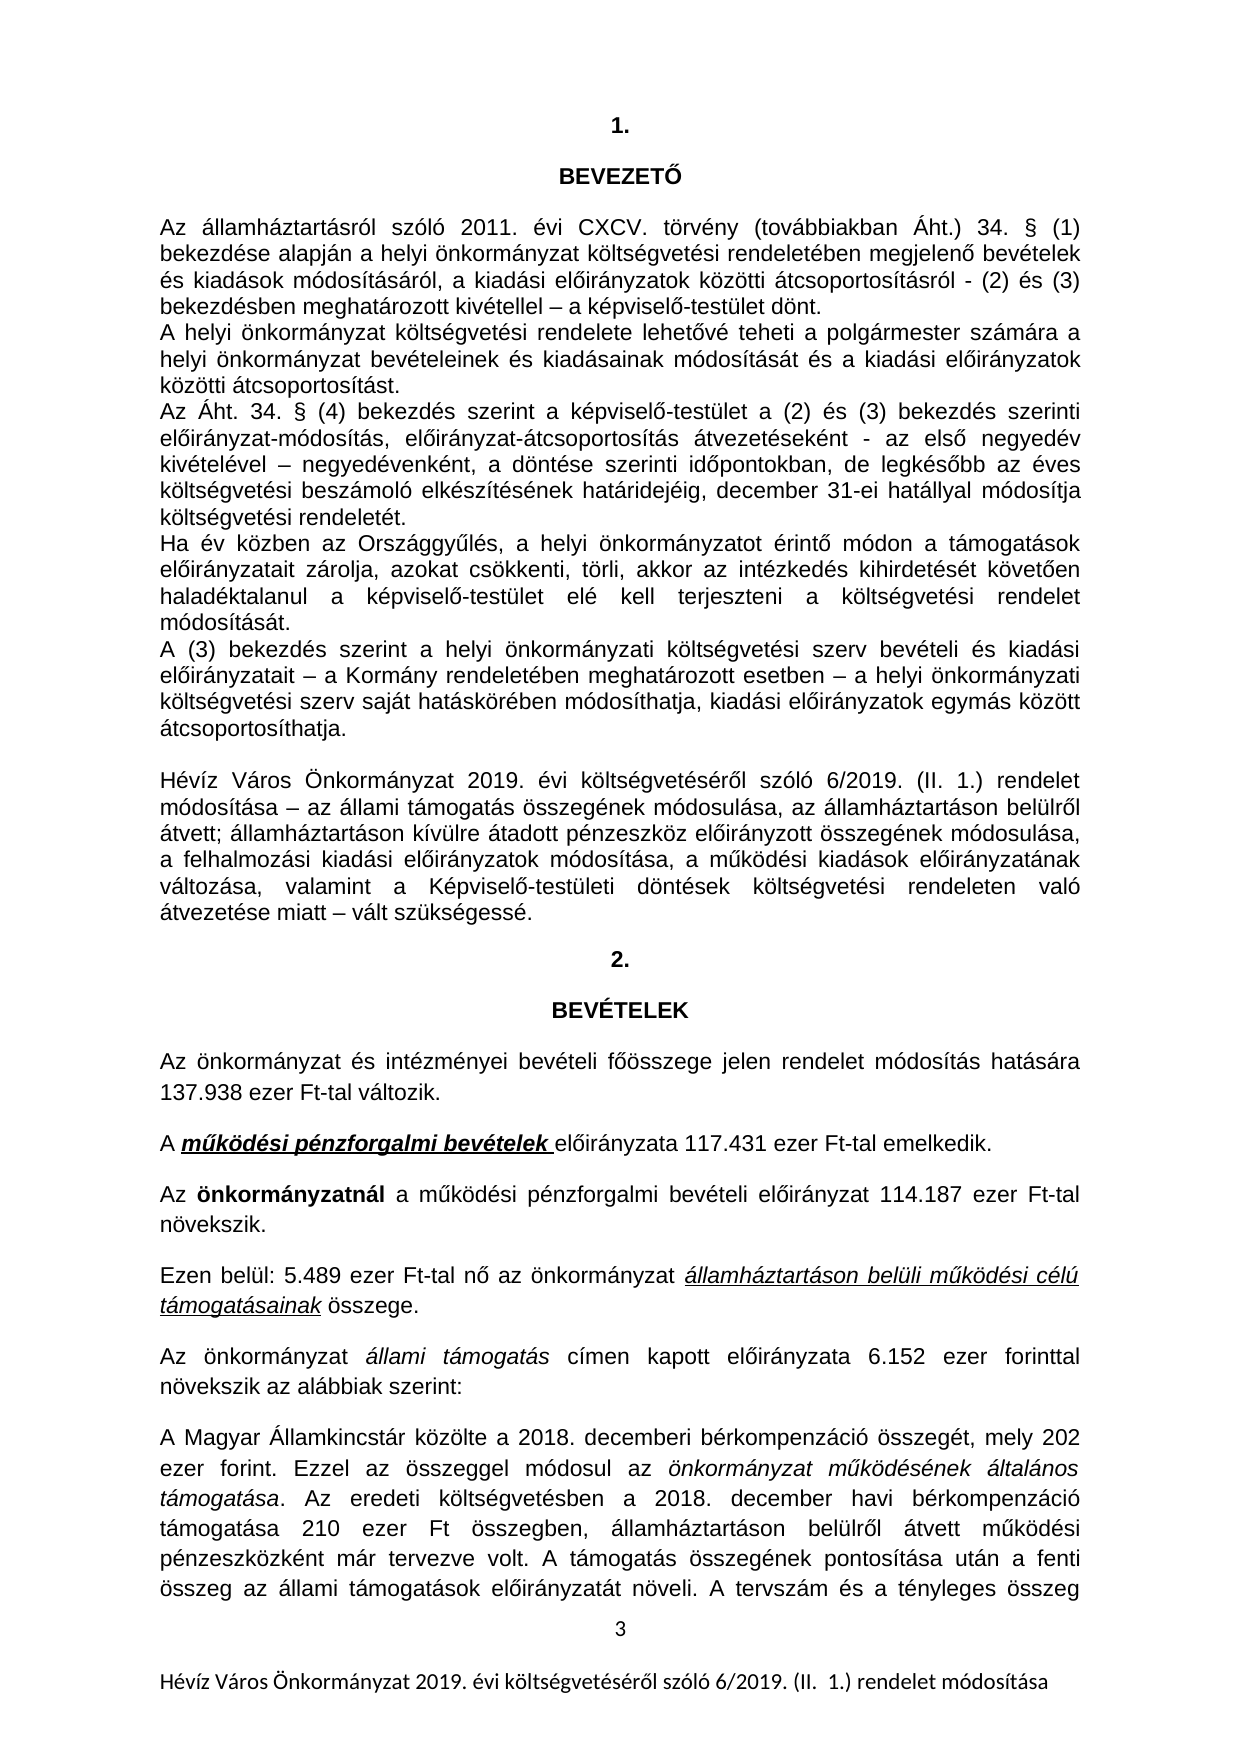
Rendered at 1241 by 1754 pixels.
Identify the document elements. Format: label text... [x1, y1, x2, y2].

text BEVEZETŐ [159, 163, 1081, 189]
text 1. [159, 112, 1081, 138]
text Az önkormányzatnál a működési pénzforgalmi bevételi előirányzat 114.187 ezer Ft-tal növekszik. [159, 1181, 1081, 1237]
text Az önkormányzat és intézményei bevételi főösszege jelen rendelet módosítás hatására 137.938 ezer Ft-tal változik. [159, 1048, 1081, 1105]
text A helyi önkormányzat költségvetési rendelete lehetővé teheti a polgármester számára a helyi önkormányzat bevételeinek és kiadásainak módosítását és a kiadási előirányzatok közötti átcsoportosítást. [159, 319, 1081, 398]
text A működési pénzforgalmi bevételek előirányzata 117.431 ezer Ft-tal emelkedik. [159, 1129, 1081, 1156]
text Ezen belül: 5.489 ezer Ft-tal nő az önkormányzat államháztartáson belüli működési célú támogatásainak összege. [159, 1262, 1081, 1318]
text Az államháztartásról szóló 2011. évi CXCV. törvény (továbbiakban Áht.) 34. § (1) bekezdése alapján a helyi önkormányzat költségvetési rendeletében megjelenő bevételek és kiadások módosításáról, a kiadási előirányzatok közötti átcsoportosításról - (2) és (3) bekezdésben meghatározott kivétellel – a képviselő-testület dönt. [159, 214, 1081, 319]
text Hévíz Város Önkormányzat 2019. évi költségvetéséről szóló 6/2019. (II. 1.) rendelet módosítása – az állami támogatás összegének módosulása, az államháztartáson belülről átvett; államháztartáson kívülre átadott pénzeszköz előirányzott összegének módosulása, a felhalmozási kiadási előirányzatok módosítása, a működési kiadások előirányzatának változása, valamint a Képviselő-testületi döntések költségvetési rendeleten való átvezetése miatt – vált szükségessé. [159, 767, 1081, 925]
text BEVÉTELEK [159, 997, 1081, 1024]
text Ha év közben az Országgyűlés, a helyi önkormányzatot érintő módon a támogatások előirányzatait zárolja, azokat csökkenti, törli, akkor az intézkedés kihirdetését követően haladéktalanul a képviselő-testület elé kell terjeszteni a költségvetési rendelet módosítását. [159, 530, 1081, 636]
text Az önkormányzat állami támogatás címen kapott előirányzata 6.152 ezer forinttal növekszik az alábbiak szerint: [159, 1343, 1081, 1400]
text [159, 1424, 1081, 1602]
text A (3) bekezdés szerint a helyi önkormányzati költségvetési szerv bevételi és kiadási előirányzatait – a Kormány rendeletében meghatározott esetben – a helyi önkormányzati költségvetési szerv saját hatáskörében módosíthatja, kiadási előirányzatok egymás között átcsoportosíthatja. [159, 636, 1081, 741]
text 2. [159, 946, 1081, 973]
text Az Áht. 34. § (4) bekezdés szerint a képviselő-testület a (2) és (3) bekezdés szerinti előirányzat-módosítás, előirányzat-átcsoportosítás átvezetéseként - az első negyedév kivételével – negyedévenként, a döntése szerinti időpontokban, de legkésőbb az éves költségvetési beszámoló elkészítésének határidejéig, december 31-ei hatállyal módosítja költségvetési rendeletét. [159, 398, 1081, 530]
